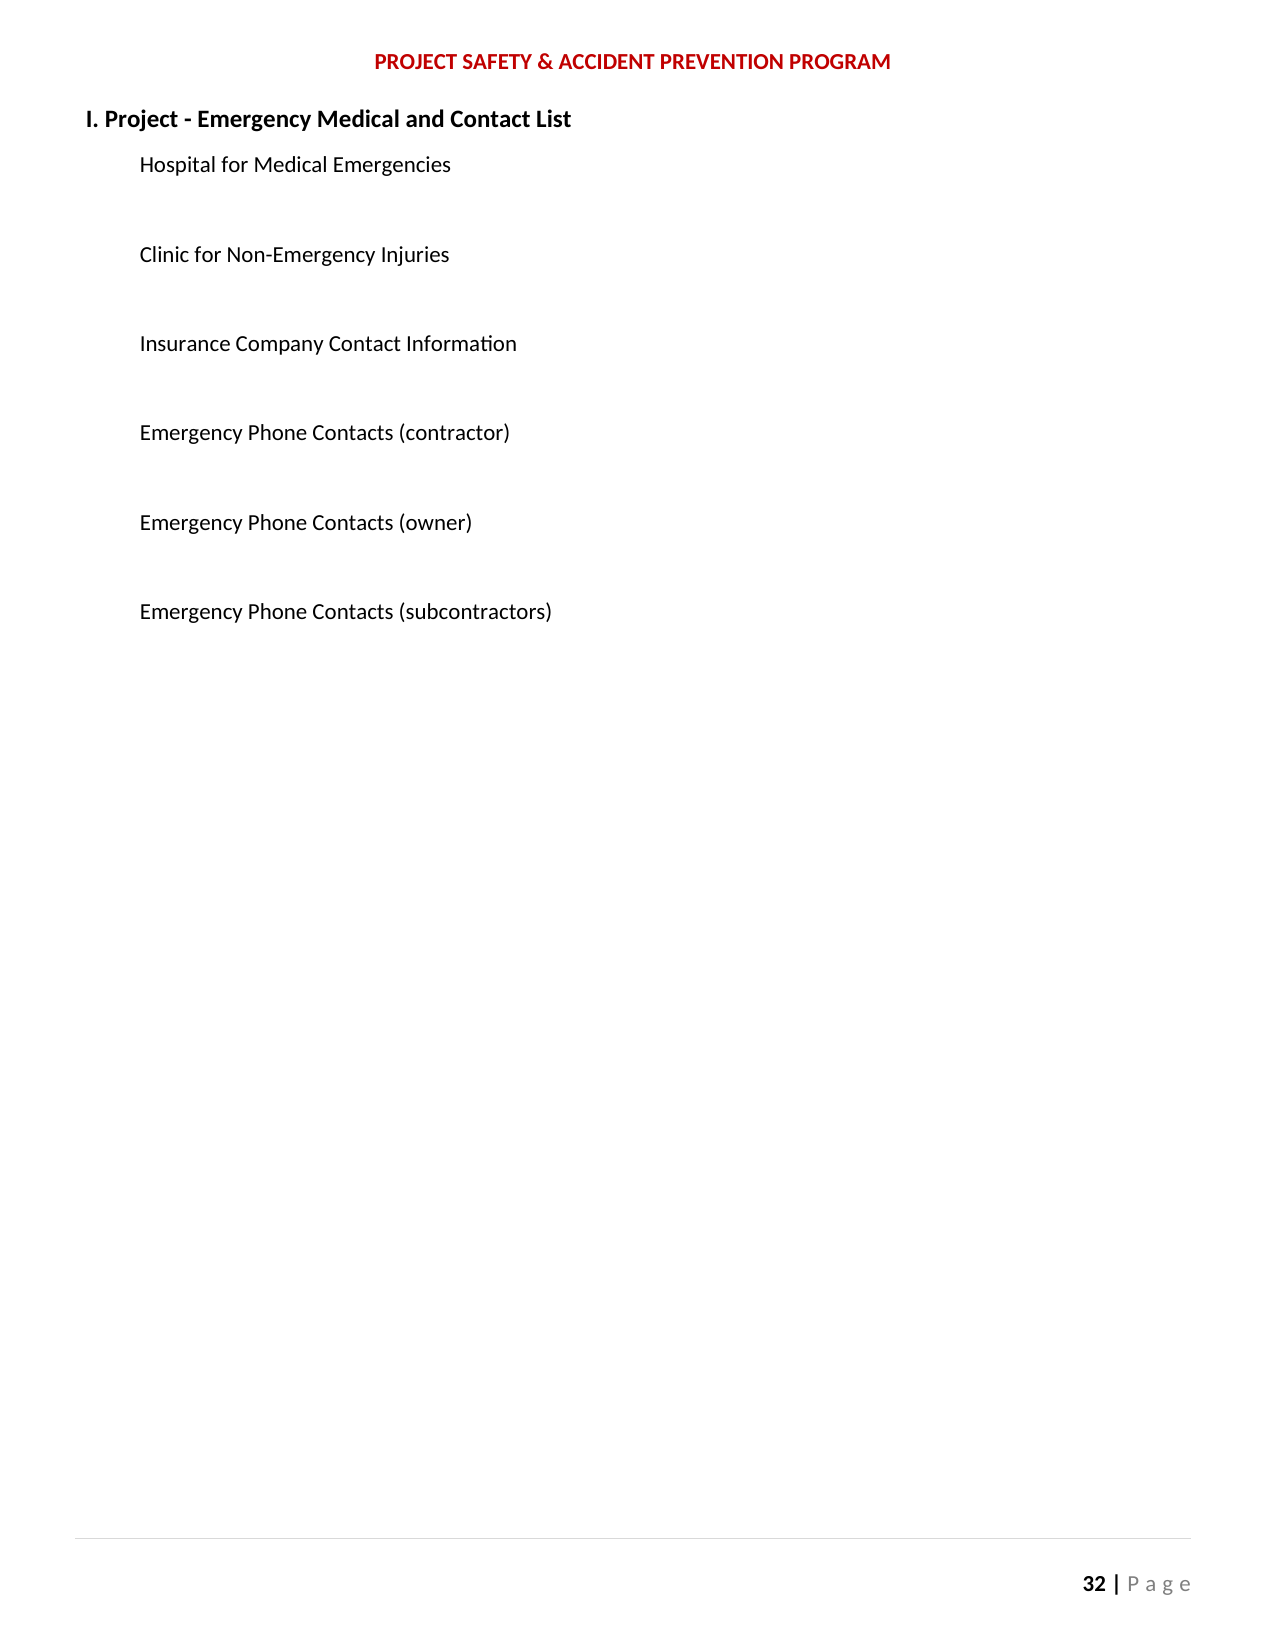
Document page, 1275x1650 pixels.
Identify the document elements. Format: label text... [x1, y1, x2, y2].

text I. Project - Emergency Medical and Contact List [86, 103, 1191, 134]
text Insurance Company Contact Information [139, 329, 1191, 357]
text Hospital for Medical Emergencies [139, 150, 1191, 178]
text Emergency Phone Contacts (owner) [139, 508, 1191, 536]
text Emergency Phone Contacts (subcontractors) [139, 597, 1191, 625]
text Emergency Phone Contacts (contractor) [139, 418, 1191, 446]
text Clinic for Non-Emergency Injuries [139, 240, 1191, 268]
